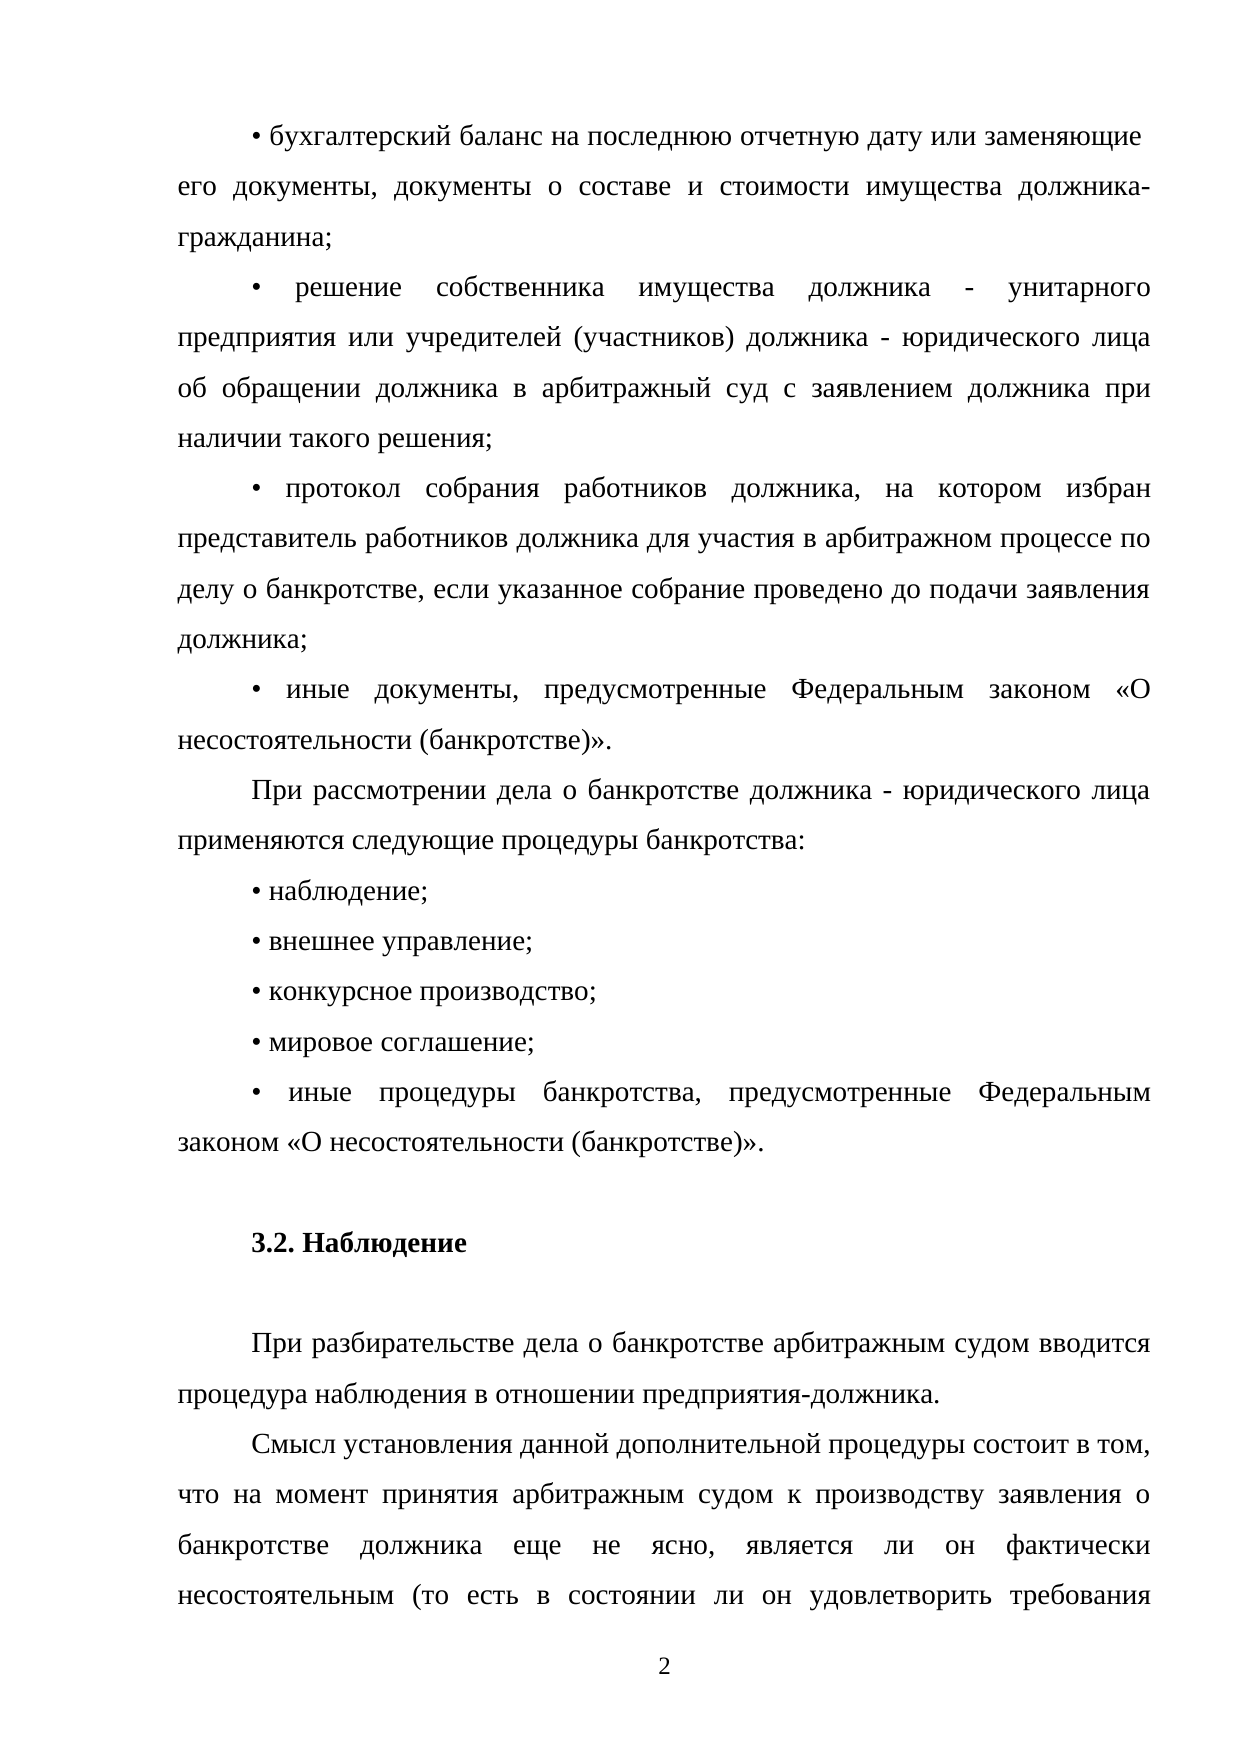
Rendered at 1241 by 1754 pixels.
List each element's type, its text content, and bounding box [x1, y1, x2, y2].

text • решение собственника имущества должника - унитарного предприятия или учредителей (участников) должника - юридического лица об обращении должника в арбитражный суд с заявлением должника при наличии такого решения; [177, 269, 1152, 453]
text • мировое соглашение; [177, 1024, 1152, 1057]
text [177, 1426, 1152, 1611]
text При разбирательстве дела о банкротстве арбитражным судом вводится процедура наблюдения в отношении предприятия-должника. [177, 1326, 1152, 1409]
text • конкурсное производство; [177, 973, 1152, 1007]
text • бухгалтерский баланс на последнюю отчетную дату или заменяющие его документы, документы о составе и стоимости имущества должника-гражданина; [177, 118, 1152, 252]
text • протокол собрания работников должника, на котором избран представитель работников должника для участия в арбитражном процессе по делу о банкротстве, если указанное собрание проведено до подачи заявления должника; [177, 470, 1152, 655]
text 3.2. Наблюдение [177, 1225, 1152, 1258]
text При рассмотрении дела о банкротстве должника - юридического лица применяются следующие процедуры банкротства: [177, 772, 1152, 856]
text • внешнее управление; [177, 923, 1152, 957]
text • иные процедуры банкротства, предусмотренные Федеральным законом «О несостоятельности (банкротстве)». [177, 1074, 1152, 1158]
text • иные документы, предусмотренные Федеральным законом «О несостоятельности (банкротстве)». [177, 672, 1152, 755]
text • наблюдение; [177, 873, 1152, 906]
